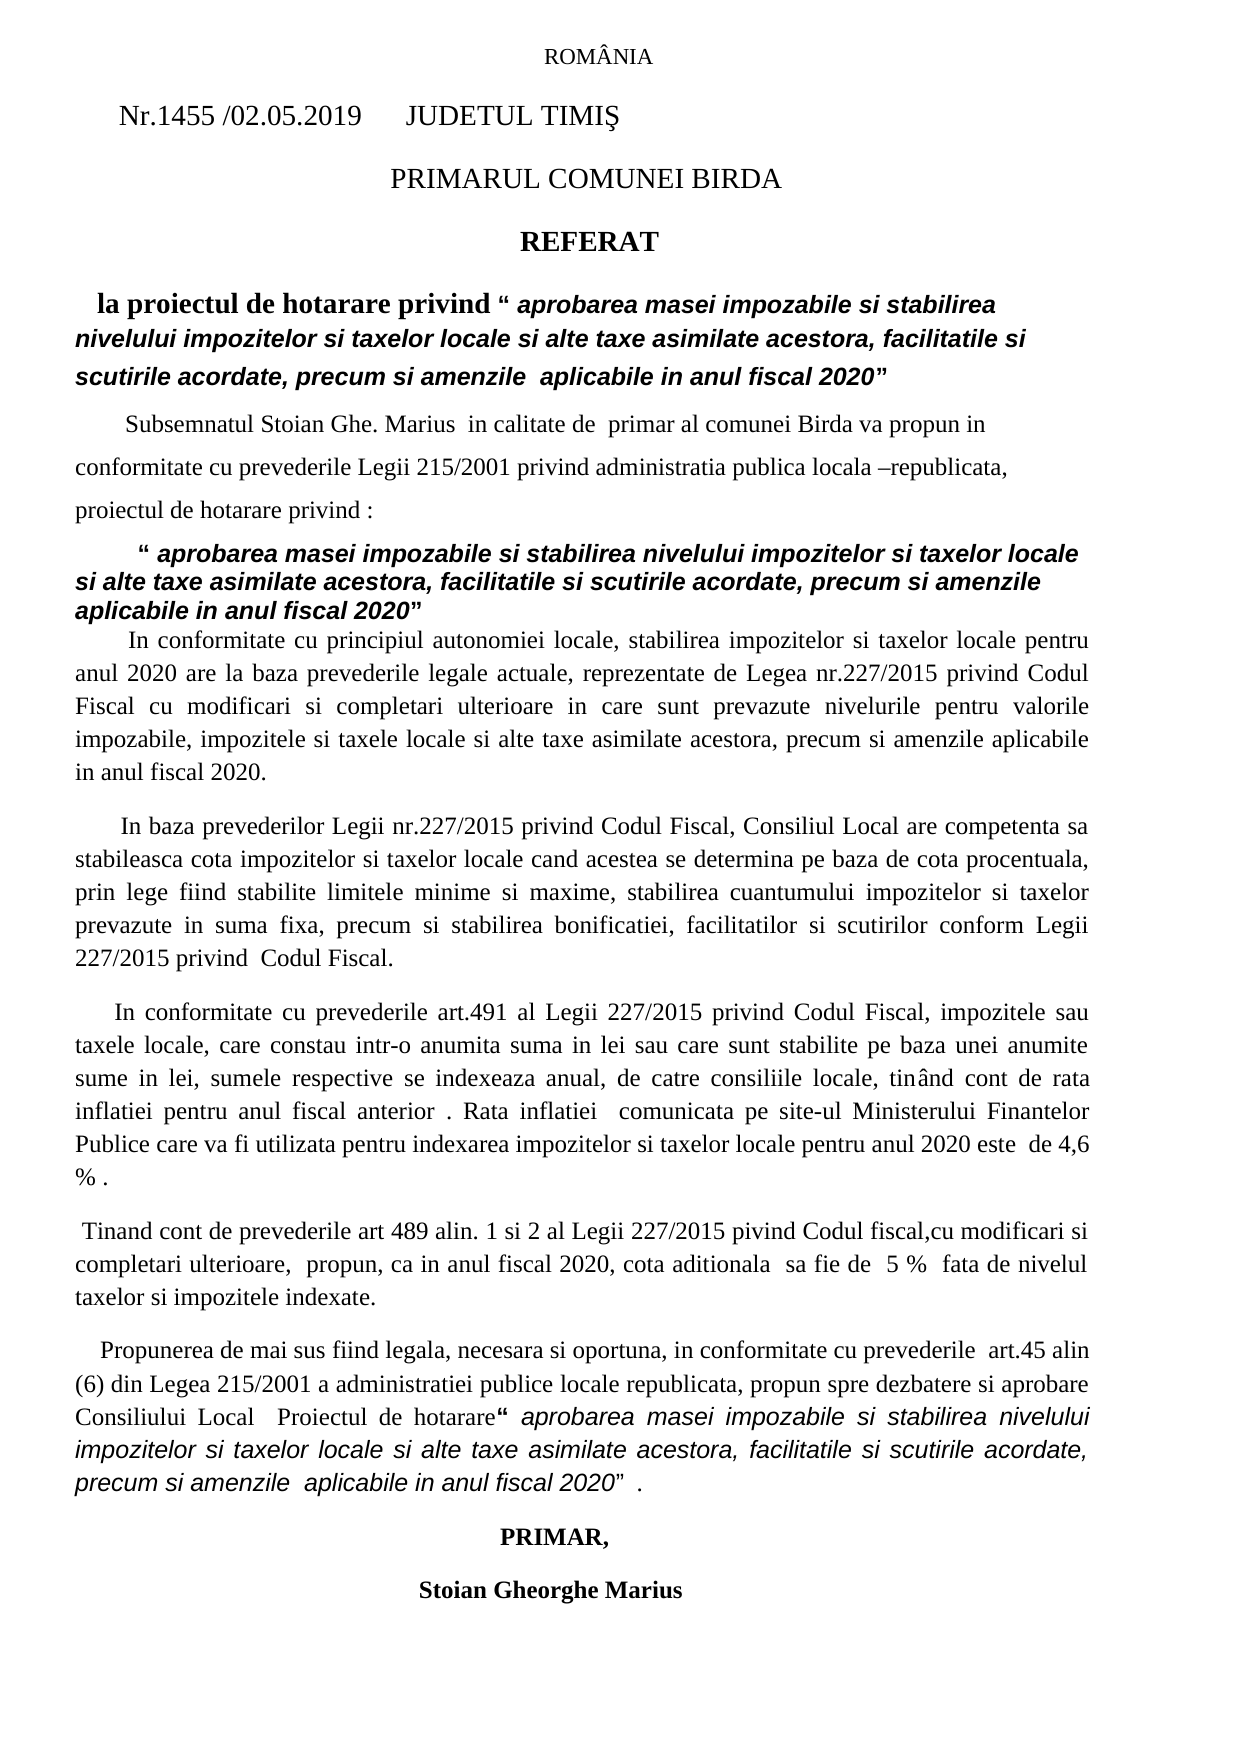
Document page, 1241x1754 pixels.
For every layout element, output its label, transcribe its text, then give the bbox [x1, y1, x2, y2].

text REFERAT [75, 224, 1090, 257]
text PRIMARUL COMUNEI BIRDA [75, 161, 1090, 195]
text “ aprobarea masei impozabile si stabilirea nivelului impozitelor si taxelor locale si alte taxe asimilate acestora, facilitatile si scutirile acordate, precum si amenzile aplicabile in anul fiscal 2020” [75, 539, 1090, 625]
text Tinand cont de prevederile art 489 alin. 1 si 2 al Legii 227/2015 pivind Codul fiscal,cu modificari si completari ulterioare, propun, ca in anul fiscal 2020, cota aditionala sa fie de 5 % fata de nivelul taxelor si impozitele indexate. [75, 1216, 1090, 1311]
text In conformitate cu prevederile art.491 al Legii 227/2015 privind Codul Fiscal, impozitele sau taxele locale, care constau intr-o anumita suma in lei sau care sunt stabilite pe baza unei anumite sume in lei, sumele respective se indexeaza anual, de catre consiliile locale, tinând cont de rata inflatiei pentru anul fiscal anterior . Rata inflatiei comunicata pe site-ul Ministerului Finantelor Publice care va fi utilizata pentru indexarea impozitelor si taxelor locale pentru anul 2020 este de 4,6 % . [75, 997, 1090, 1191]
text Subsemnatul Stoian Ghe. Marius in calitate de primar al comunei Birda va propun in conformitate cu prevederile Legii 215/2001 privind administratia publica locala –republicata, proiectul de hotarare privind : [75, 409, 1090, 524]
text Nr.1455 /02.05.2019 JUDETUL TIMIŞ [75, 98, 1090, 132]
text la proiectul de hotarare privind “ aprobarea masei impozabile si stabilirea nivelului impozitelor si taxelor locale si alte taxe asimilate acestora, facilitatile si scutirile acordate, precum si amenzile aplicabile in anul fiscal 2020” [75, 287, 1090, 392]
text In conformitate cu principiul autonomiei locale, stabilirea impozitelor si taxelor locale pentru anul 2020 are la baza prevederile legale actuale, reprezentate de Legea nr.227/2015 privind Codul Fiscal cu modificari si completari ulterioare in care sunt prevazute nivelurile pentru valorile impozabile, impozitele si taxele locale si alte taxe asimilate acestora, precum si amenzile aplicabile in anul fiscal 2020. [75, 625, 1090, 786]
text In baza prevederilor Legii nr.227/2015 privind Codul Fiscal, Consiliul Local are competenta sa stabileasca cota impozitelor si taxelor locale cand acestea se determina pe baza de cota procentuala, prin lege fiind stabilite limitele minime si maxime, stabilirea cuantumului impozitelor si taxelor prevazute in suma fixa, precum si stabilirea bonificatiei, facilitatilor si scutirilor conform Legii 227/2015 privind Codul Fiscal. [75, 811, 1090, 972]
text PRIMAR, [75, 1522, 1090, 1551]
text Propunerea de mai sus fiind legala, necesara si oportuna, in conformitate cu prevederile art.45 alin (6) din Legea 215/2001 a administratiei publice locale republicata, propun spre dezbatere si aprobare Consiliului Local Proiectul de hotarare“ aprobarea masei impozabile si stabilirea nivelului impozitelor si taxelor locale si alte taxe asimilate acestora, facilitatile si scutirile acordate, precum si amenzile aplicabile in anul fiscal 2020” . [75, 1336, 1090, 1497]
text Stoian Gheorghe Marius [75, 1576, 1090, 1604]
text ROMÂNIA [75, 43, 1090, 69]
